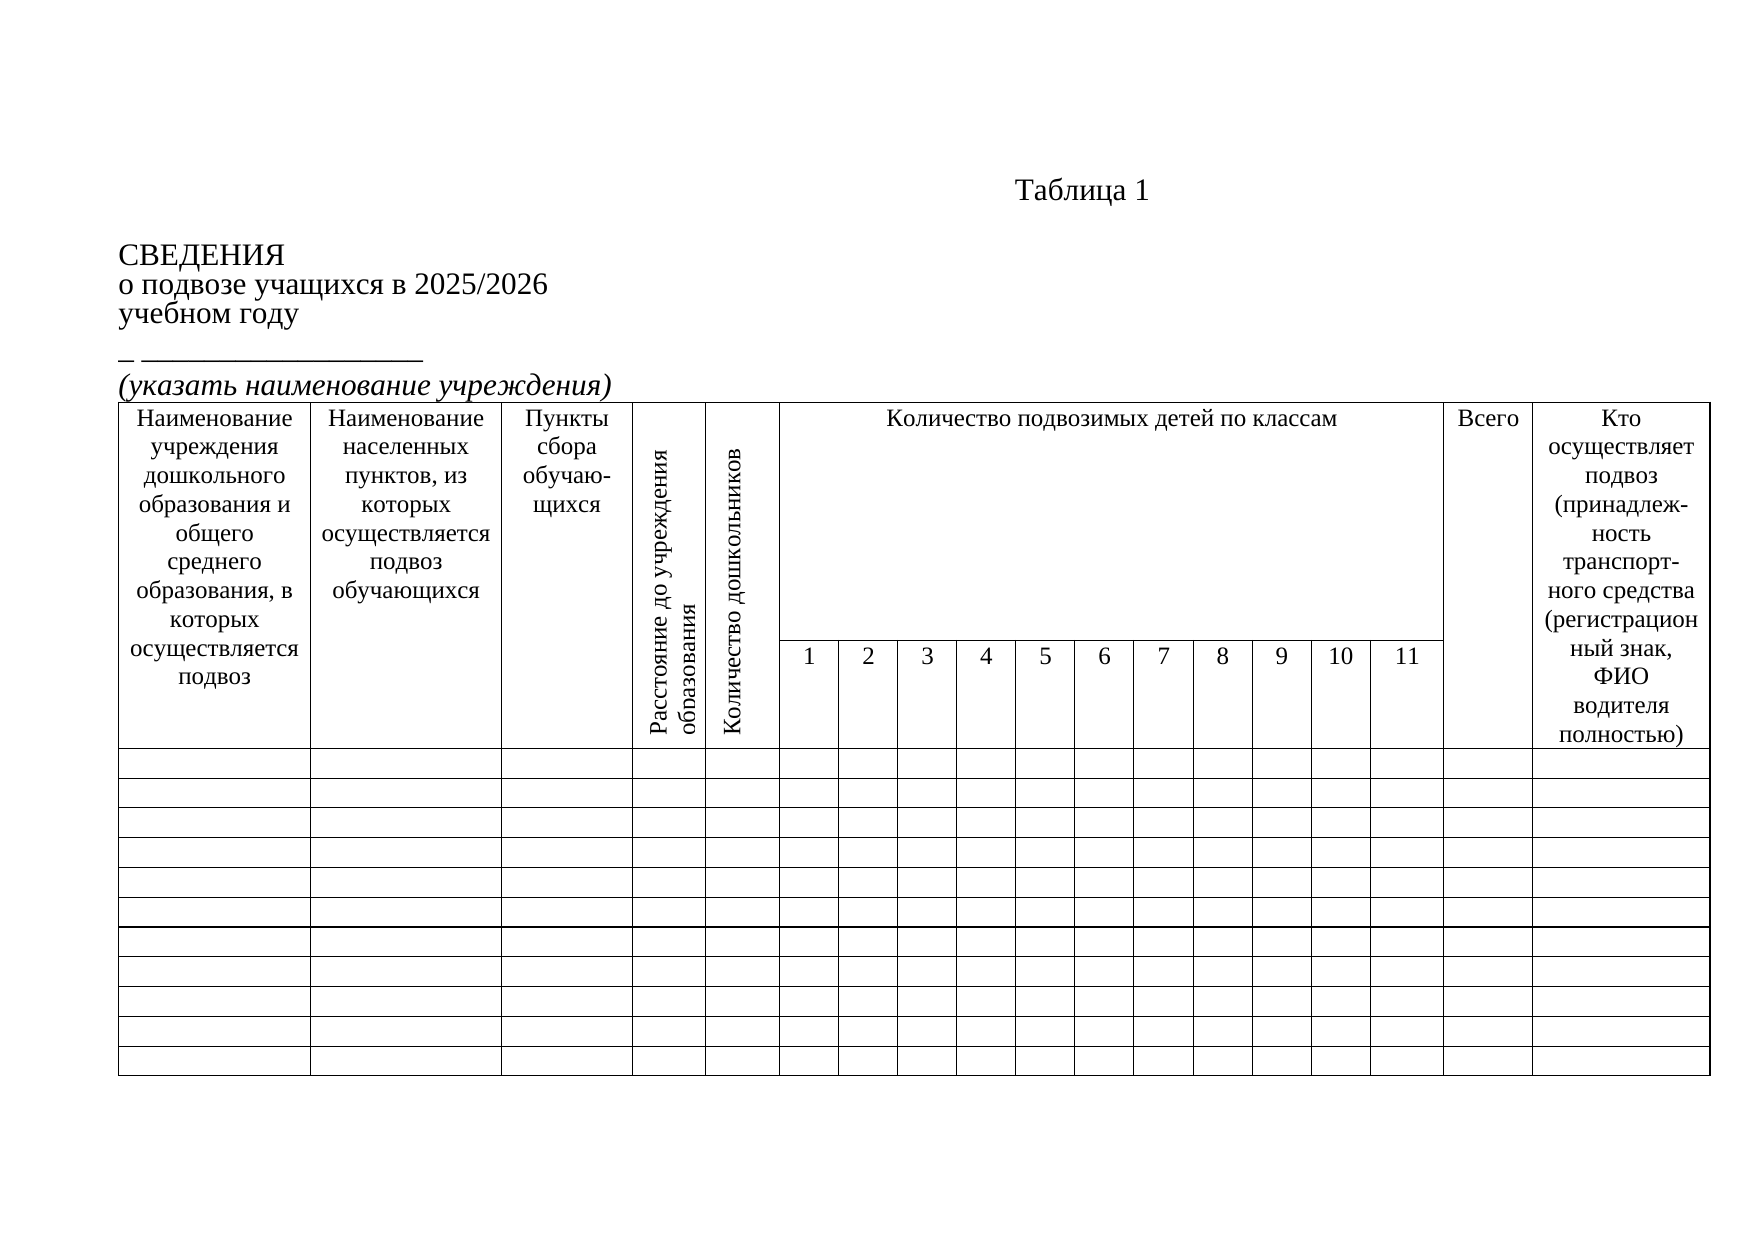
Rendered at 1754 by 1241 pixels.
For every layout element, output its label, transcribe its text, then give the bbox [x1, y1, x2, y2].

table_header Наименование населенных пунктов, из которых осуществляется подвоз обучающихся [311, 403, 501, 748]
table_cell [957, 838, 1015, 867]
table_cell [898, 779, 956, 807]
table_cell 5 [1016, 641, 1074, 748]
table_cell [119, 1047, 310, 1075]
table_cell [706, 987, 779, 1016]
table_header Пункты сбора обучаю-щихся [502, 403, 632, 748]
table_cell [1533, 898, 1709, 926]
table_cell [1371, 1047, 1443, 1075]
table_cell [839, 779, 897, 807]
table_cell [1253, 928, 1311, 956]
table_cell [311, 779, 501, 807]
table_cell [633, 779, 705, 807]
table_cell 6 [1075, 641, 1133, 748]
table_cell [1444, 898, 1532, 926]
table_cell 9 [1253, 641, 1311, 748]
table_cell [633, 987, 705, 1016]
table_cell [1444, 1017, 1532, 1046]
table_cell [1253, 1047, 1311, 1075]
table_cell [502, 868, 632, 897]
table_cell [1134, 1047, 1193, 1075]
table_cell [311, 987, 501, 1016]
table_cell [898, 1047, 956, 1075]
table_cell [1371, 749, 1443, 777]
table_cell [898, 898, 956, 926]
table_cell [633, 808, 705, 837]
table_header Наименование учреждения дошкольного образования и общего среднего образования, в которых осуществляется подвоз [119, 403, 310, 748]
table_cell [1312, 898, 1370, 926]
table_cell [898, 928, 956, 956]
table_cell [1371, 1017, 1443, 1046]
table_cell [1312, 868, 1370, 897]
table_cell [633, 898, 705, 926]
table_cell [1194, 898, 1252, 926]
table_cell [1075, 987, 1133, 1016]
table_header Количество дошкольников [706, 403, 779, 748]
table_cell [780, 987, 838, 1016]
table_cell [1444, 749, 1532, 777]
table_cell [706, 808, 779, 837]
table_cell [706, 957, 779, 986]
table_cell 7 [1134, 641, 1193, 748]
table_cell [1194, 808, 1252, 837]
table_cell [1075, 898, 1133, 926]
table_cell [1533, 808, 1709, 837]
table_cell [780, 957, 838, 986]
table_cell [1444, 1047, 1532, 1075]
table_cell [1253, 838, 1311, 867]
table_cell [706, 838, 779, 867]
table_cell [1533, 1017, 1709, 1046]
table_cell [898, 749, 956, 777]
table_cell [1134, 808, 1193, 837]
table_cell [1444, 987, 1532, 1016]
table_cell [1194, 1017, 1252, 1046]
table_cell [1016, 779, 1074, 807]
table_cell [119, 987, 310, 1016]
table_cell [1533, 957, 1709, 986]
table_cell [957, 957, 1015, 986]
table_cell [780, 1047, 838, 1075]
table_cell [1312, 1047, 1370, 1075]
table_cell [1016, 1047, 1074, 1075]
table_cell [1075, 808, 1133, 837]
table_cell [1444, 779, 1532, 807]
table_cell [706, 898, 779, 926]
table_header Кто осуществляет подвоз (принадлеж-ность транспорт-ного средства (регистрационный знак, ФИО водителя полностью) [1533, 403, 1709, 748]
table_cell [633, 868, 705, 897]
table_cell [1371, 868, 1443, 897]
table_cell [1075, 957, 1133, 986]
table_cell [839, 868, 897, 897]
table_cell [706, 1047, 779, 1075]
table_cell [957, 928, 1015, 956]
text Таблица 1 [643, 177, 1636, 206]
table_cell [311, 808, 501, 837]
table_cell [311, 868, 501, 897]
table_cell 3 [898, 641, 956, 748]
table_cell [957, 898, 1015, 926]
table_cell [1371, 779, 1443, 807]
table_cell [1444, 868, 1532, 897]
table_cell [1533, 838, 1709, 867]
table_cell [1016, 987, 1074, 1016]
table_cell [898, 808, 956, 837]
table_cell 10 [1312, 641, 1370, 748]
table_cell [1253, 808, 1311, 837]
table_cell [706, 779, 779, 807]
table_cell [502, 1047, 632, 1075]
table_cell 2 [839, 641, 897, 748]
table_cell [1253, 749, 1311, 777]
table_cell [1312, 957, 1370, 986]
table_cell [1312, 987, 1370, 1016]
table_cell [1533, 987, 1709, 1016]
text СВЕДЕНИЯ [118, 242, 1636, 271]
table_cell [1016, 838, 1074, 867]
table_cell [633, 838, 705, 867]
table_cell [1016, 898, 1074, 926]
table_cell [1312, 1017, 1370, 1046]
text о подвозе учащихся в 2025/2026 [118, 271, 1636, 301]
table_cell [780, 898, 838, 926]
table_cell [311, 1017, 501, 1046]
table_cell [1312, 838, 1370, 867]
table_cell [119, 1017, 310, 1046]
table_cell [1134, 928, 1193, 956]
table_cell [1533, 779, 1709, 807]
table_cell [502, 838, 632, 867]
table_cell [839, 749, 897, 777]
table_cell [780, 1017, 838, 1046]
table_cell [898, 987, 956, 1016]
table_cell [1444, 957, 1532, 986]
table_cell [1194, 838, 1252, 867]
table_cell [957, 1047, 1015, 1075]
table_cell [1253, 987, 1311, 1016]
table_cell 4 [957, 641, 1015, 748]
table_cell [311, 928, 501, 956]
table_cell [706, 749, 779, 777]
table_cell [839, 928, 897, 956]
table_cell [1016, 1017, 1074, 1046]
table_cell [1016, 928, 1074, 956]
text (указать наименование учреждения) [118, 366, 1636, 402]
table_cell [839, 1047, 897, 1075]
table_cell [957, 1017, 1015, 1046]
table_cell [502, 808, 632, 837]
table_cell [706, 868, 779, 897]
table_cell [957, 987, 1015, 1016]
table_cell [1134, 987, 1193, 1016]
table_cell [1134, 957, 1193, 986]
table_cell [119, 838, 310, 867]
table_cell 1 [780, 641, 838, 748]
table_header Расстояние до учреждения образования [633, 403, 705, 748]
table_cell [1016, 808, 1074, 837]
table_cell [633, 928, 705, 956]
table_cell [311, 1047, 501, 1075]
table_cell [311, 898, 501, 926]
table_cell [1075, 1047, 1133, 1075]
table_cell [780, 808, 838, 837]
table_cell [957, 808, 1015, 837]
table_cell [1134, 749, 1193, 777]
table_cell [1016, 957, 1074, 986]
table_cell [1194, 779, 1252, 807]
table_cell [1533, 749, 1709, 777]
table_cell [780, 868, 838, 897]
table_cell [119, 898, 310, 926]
table_cell [1016, 749, 1074, 777]
table_cell [119, 957, 310, 986]
text учебном году [118, 301, 1636, 330]
table_cell [898, 868, 956, 897]
table_cell [1075, 1017, 1133, 1046]
table_cell [1312, 808, 1370, 837]
table_cell [1194, 749, 1252, 777]
table_cell [1075, 838, 1133, 867]
table_cell [780, 838, 838, 867]
table_cell [780, 928, 838, 956]
table_cell [1194, 1047, 1252, 1075]
table_cell [780, 779, 838, 807]
table_cell [1371, 928, 1443, 956]
table_cell [1134, 779, 1193, 807]
table_cell [957, 779, 1015, 807]
table_cell [1371, 838, 1443, 867]
table_cell [502, 749, 632, 777]
table_cell [1533, 928, 1709, 956]
table_cell [1312, 779, 1370, 807]
table_header Всего [1444, 403, 1532, 748]
table_cell [706, 928, 779, 956]
table_cell [1444, 808, 1532, 837]
table_cell [1444, 928, 1532, 956]
table_cell [119, 779, 310, 807]
table_cell 8 [1194, 641, 1252, 748]
table_cell [839, 898, 897, 926]
table_cell [706, 1017, 779, 1046]
table_cell [1371, 808, 1443, 837]
table_cell [1194, 928, 1252, 956]
table_header Количество подвозимых детей по классам [780, 403, 1443, 640]
table_cell [957, 868, 1015, 897]
table_cell [1194, 957, 1252, 986]
table_cell [1371, 987, 1443, 1016]
table_cell [1134, 1017, 1193, 1046]
table_cell [1253, 868, 1311, 897]
table_cell [1075, 779, 1133, 807]
table_cell [1533, 1047, 1709, 1075]
table_cell [1253, 957, 1311, 986]
table_cell [839, 808, 897, 837]
table_cell [119, 868, 310, 897]
table_cell [898, 957, 956, 986]
table_cell [1371, 957, 1443, 986]
table_cell [1533, 868, 1709, 897]
table_cell [957, 749, 1015, 777]
table_cell [839, 838, 897, 867]
table_cell [839, 1017, 897, 1046]
table_cell [502, 898, 632, 926]
table_cell [1371, 898, 1443, 926]
table_cell [1253, 1017, 1311, 1046]
table_cell [311, 749, 501, 777]
table_cell [1134, 898, 1193, 926]
table_cell [311, 957, 501, 986]
table_cell [898, 1017, 956, 1046]
table_cell [1253, 898, 1311, 926]
table_cell [502, 1017, 632, 1046]
table_cell 11 [1371, 641, 1443, 748]
table_cell [1134, 838, 1193, 867]
table_cell [1253, 779, 1311, 807]
table_cell [633, 1017, 705, 1046]
table_cell [502, 779, 632, 807]
table_cell [502, 957, 632, 986]
table_cell [1194, 868, 1252, 897]
table_cell [119, 928, 310, 956]
table_cell [1194, 987, 1252, 1016]
table_cell [633, 749, 705, 777]
table_cell [898, 838, 956, 867]
table_cell [311, 838, 501, 867]
table_cell [1312, 928, 1370, 956]
table_cell [1312, 749, 1370, 777]
table_cell [1075, 749, 1133, 777]
table_cell [1444, 838, 1532, 867]
table_cell [1016, 868, 1074, 897]
table_cell [839, 987, 897, 1016]
table_cell [839, 957, 897, 986]
table_cell [633, 1047, 705, 1075]
table_cell [1075, 928, 1133, 956]
table_cell [119, 808, 310, 837]
table_cell [633, 957, 705, 986]
table_cell [780, 749, 838, 777]
text _ __________________ [118, 330, 1636, 366]
table_cell [119, 749, 310, 777]
table_cell [502, 987, 632, 1016]
table_cell [1075, 868, 1133, 897]
table_cell [502, 928, 632, 956]
table_cell [1134, 868, 1193, 897]
